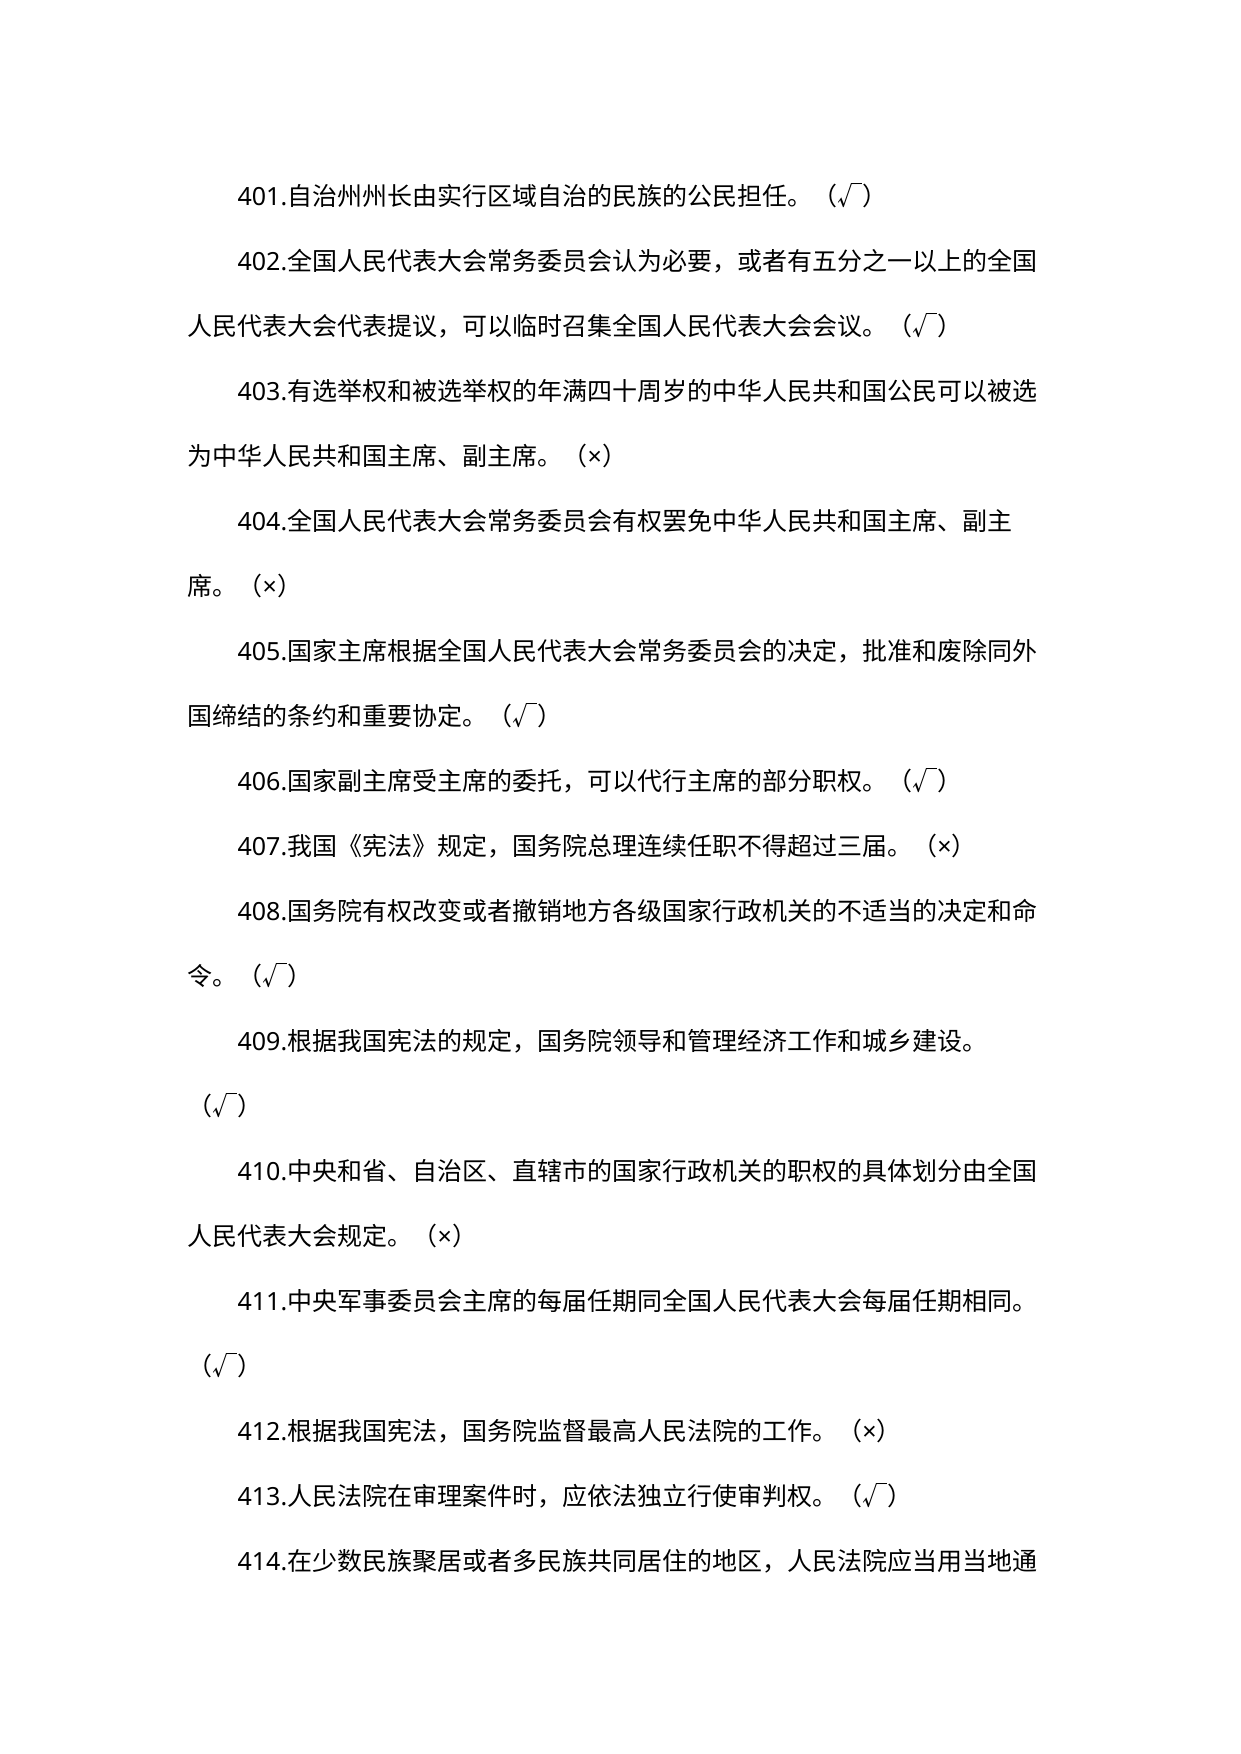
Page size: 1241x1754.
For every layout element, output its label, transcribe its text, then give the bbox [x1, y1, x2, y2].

text 408.国务院有权改变或者撤销地方各级国家行政机关的不适当的决定和命令。（√） [187, 877, 1053, 1007]
text 404.全国人民代表大会常务委员会有权罢免中华人民共和国主席、副主席。（×） [187, 487, 1053, 617]
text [187, 1527, 1053, 1592]
text 407.我国《宪法》规定，国务院总理连续任职不得超过三届。（×） [187, 812, 1053, 877]
text 410.中央和省、自治区、直辖市的国家行政机关的职权的具体划分由全国人民代表大会规定。（×） [187, 1137, 1053, 1267]
text 402.全国人民代表大会常务委员会认为必要，或者有五分之一以上的全国人民代表大会代表提议，可以临时召集全国人民代表大会会议。（√） [187, 227, 1053, 357]
text 411.中央军事委员会主席的每届任期同全国人民代表大会每届任期相同。（√） [187, 1267, 1053, 1397]
text 409.根据我国宪法的规定，国务院领导和管理经济工作和城乡建设。（√） [187, 1007, 1053, 1137]
text 403.有选举权和被选举权的年满四十周岁的中华人民共和国公民可以被选为中华人民共和国主席、副主席。（×） [187, 357, 1053, 487]
text 413.人民法院在审理案件时，应依法独立行使审判权。（√） [187, 1462, 1053, 1527]
text 406.国家副主席受主席的委托，可以代行主席的部分职权。（√） [187, 747, 1053, 812]
text 401.自治州州长由实行区域自治的民族的公民担任。（√） [187, 162, 1053, 227]
text 412.根据我国宪法，国务院监督最高人民法院的工作。（×） [187, 1397, 1053, 1462]
text 405.国家主席根据全国人民代表大会常务委员会的决定，批准和废除同外国缔结的条约和重要协定。（√） [187, 617, 1053, 747]
